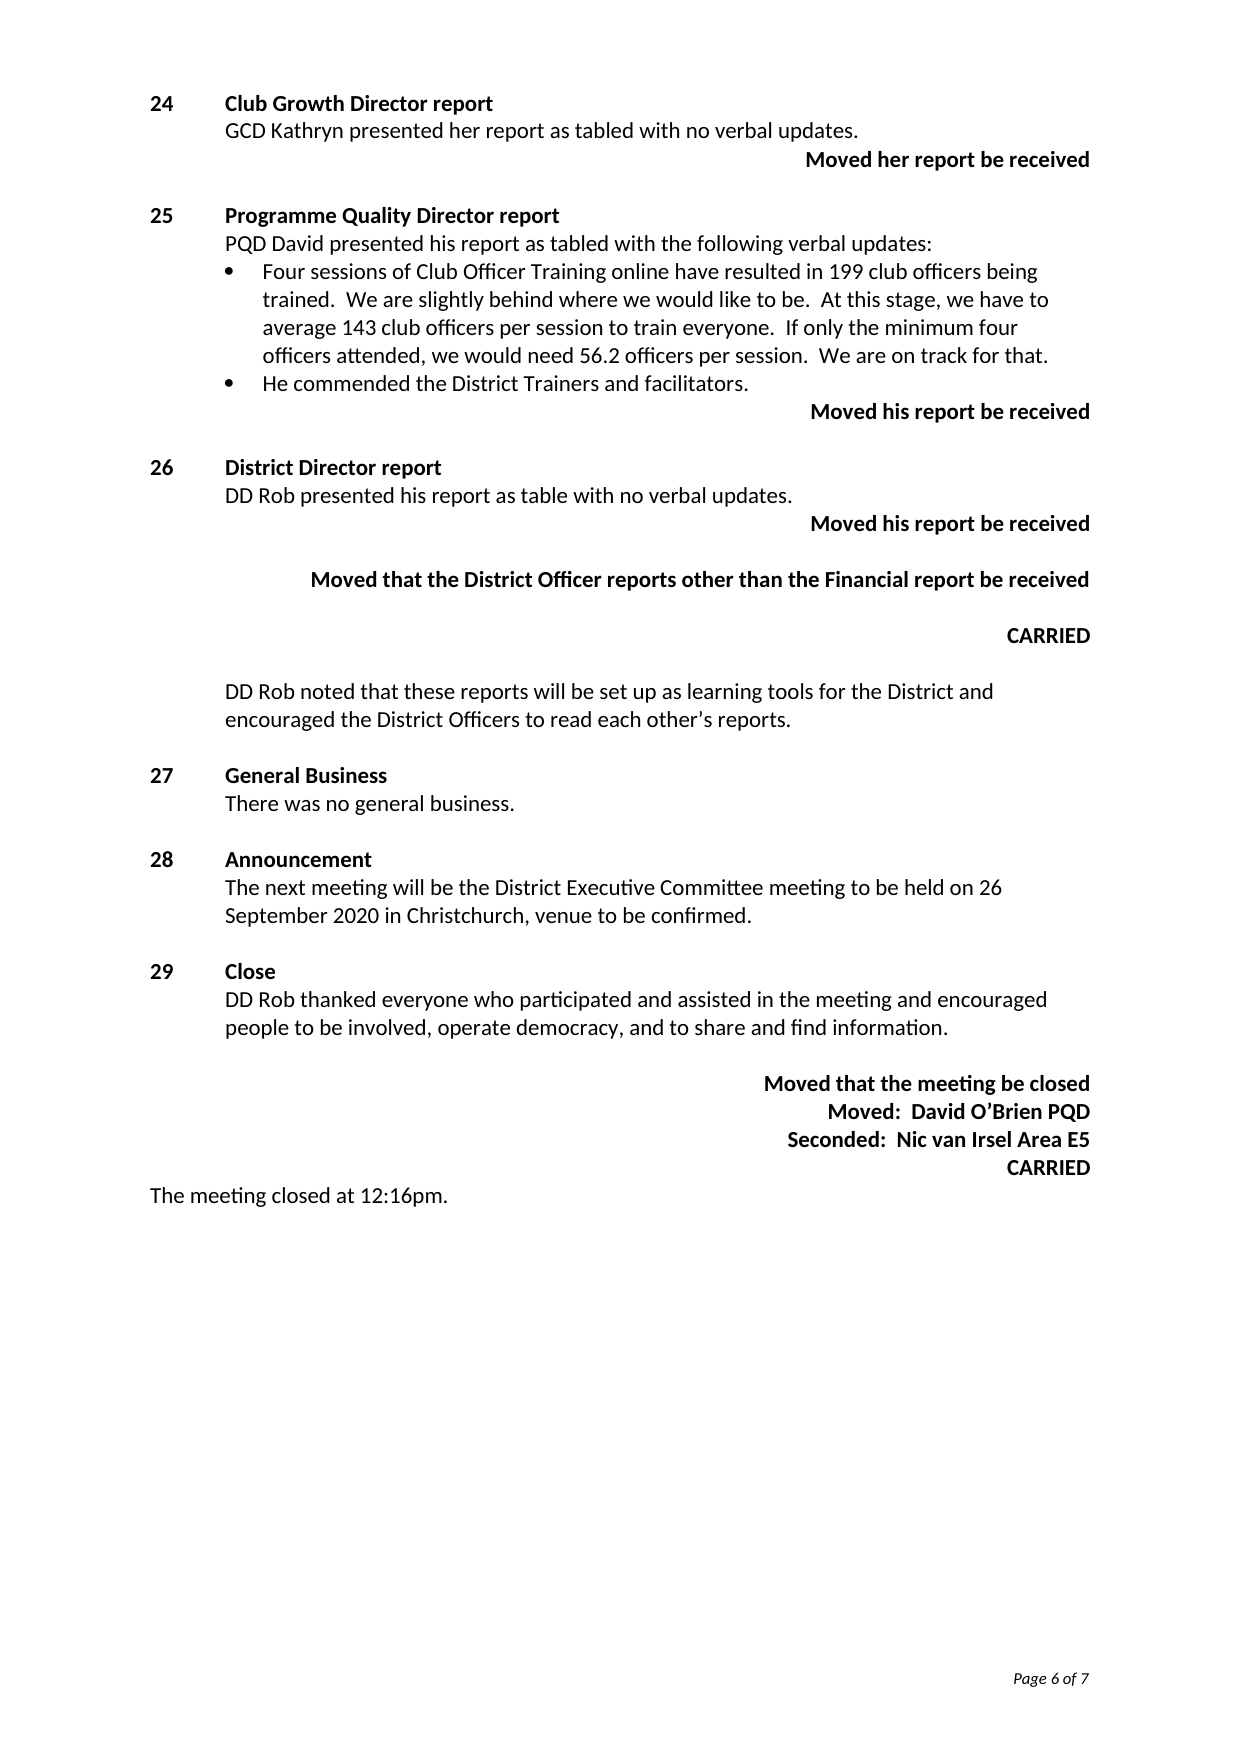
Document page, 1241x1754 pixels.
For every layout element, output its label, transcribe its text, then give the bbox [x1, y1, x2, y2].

text 28 Announcement [150, 845, 1090, 873]
text Moved his report be received [150, 509, 1090, 537]
text 29 Close [150, 957, 1090, 985]
text Moved: David O’Brien PQD [150, 1097, 1090, 1125]
text CARRIED [150, 1153, 1090, 1181]
text The next meeting will be the District Executive Committee meeting to be held on 26 September 2020 in Christchurch, venue to be confirmed. [150, 873, 1090, 929]
text There was no general business. [150, 789, 1090, 817]
text 27 General Business [150, 761, 1090, 789]
text PQD David presented his report as tabled with the following verbal updates: [150, 229, 1090, 257]
text GCD Kathryn presented her report as tabled with no verbal updates. [150, 117, 1090, 145]
text DD Rob presented his report as table with no verbal updates. [150, 481, 1090, 509]
text The meeting closed at 12:16pm. [150, 1181, 1090, 1209]
list He commended the District Trainers and facilitators. [225, 369, 1090, 397]
text Moved her report be received [150, 145, 1090, 173]
text 24 Club Growth Director report [150, 89, 1090, 117]
text Moved his report be received [150, 397, 1090, 425]
text 25 Programme Quality Director report [150, 201, 1090, 229]
text 26 District Director report [150, 453, 1090, 481]
text Moved that the District Officer reports other than the Financial report be received [150, 565, 1090, 593]
text DD Rob noted that these reports will be set up as learning tools for the District and encouraged the District Officers to read each other’s reports. [150, 677, 1090, 733]
list Four sessions of Club Officer Training online have resulted in 199 club officers being trained. We are slightly behind where we would like to be. At this stage, we have to average 143 club officers per session to train everyone. If only the minimum four officers attended, we would need 56.2 officers per session. We are on track for that. [225, 257, 1090, 369]
text Moved that the meeting be closed [150, 1069, 1090, 1097]
text CARRIED [150, 621, 1090, 649]
text Seconded: Nic van Irsel Area E5 [150, 1125, 1090, 1153]
text DD Rob thanked everyone who participated and assisted in the meeting and encouraged people to be involved, operate democracy, and to share and find information. [150, 985, 1090, 1041]
